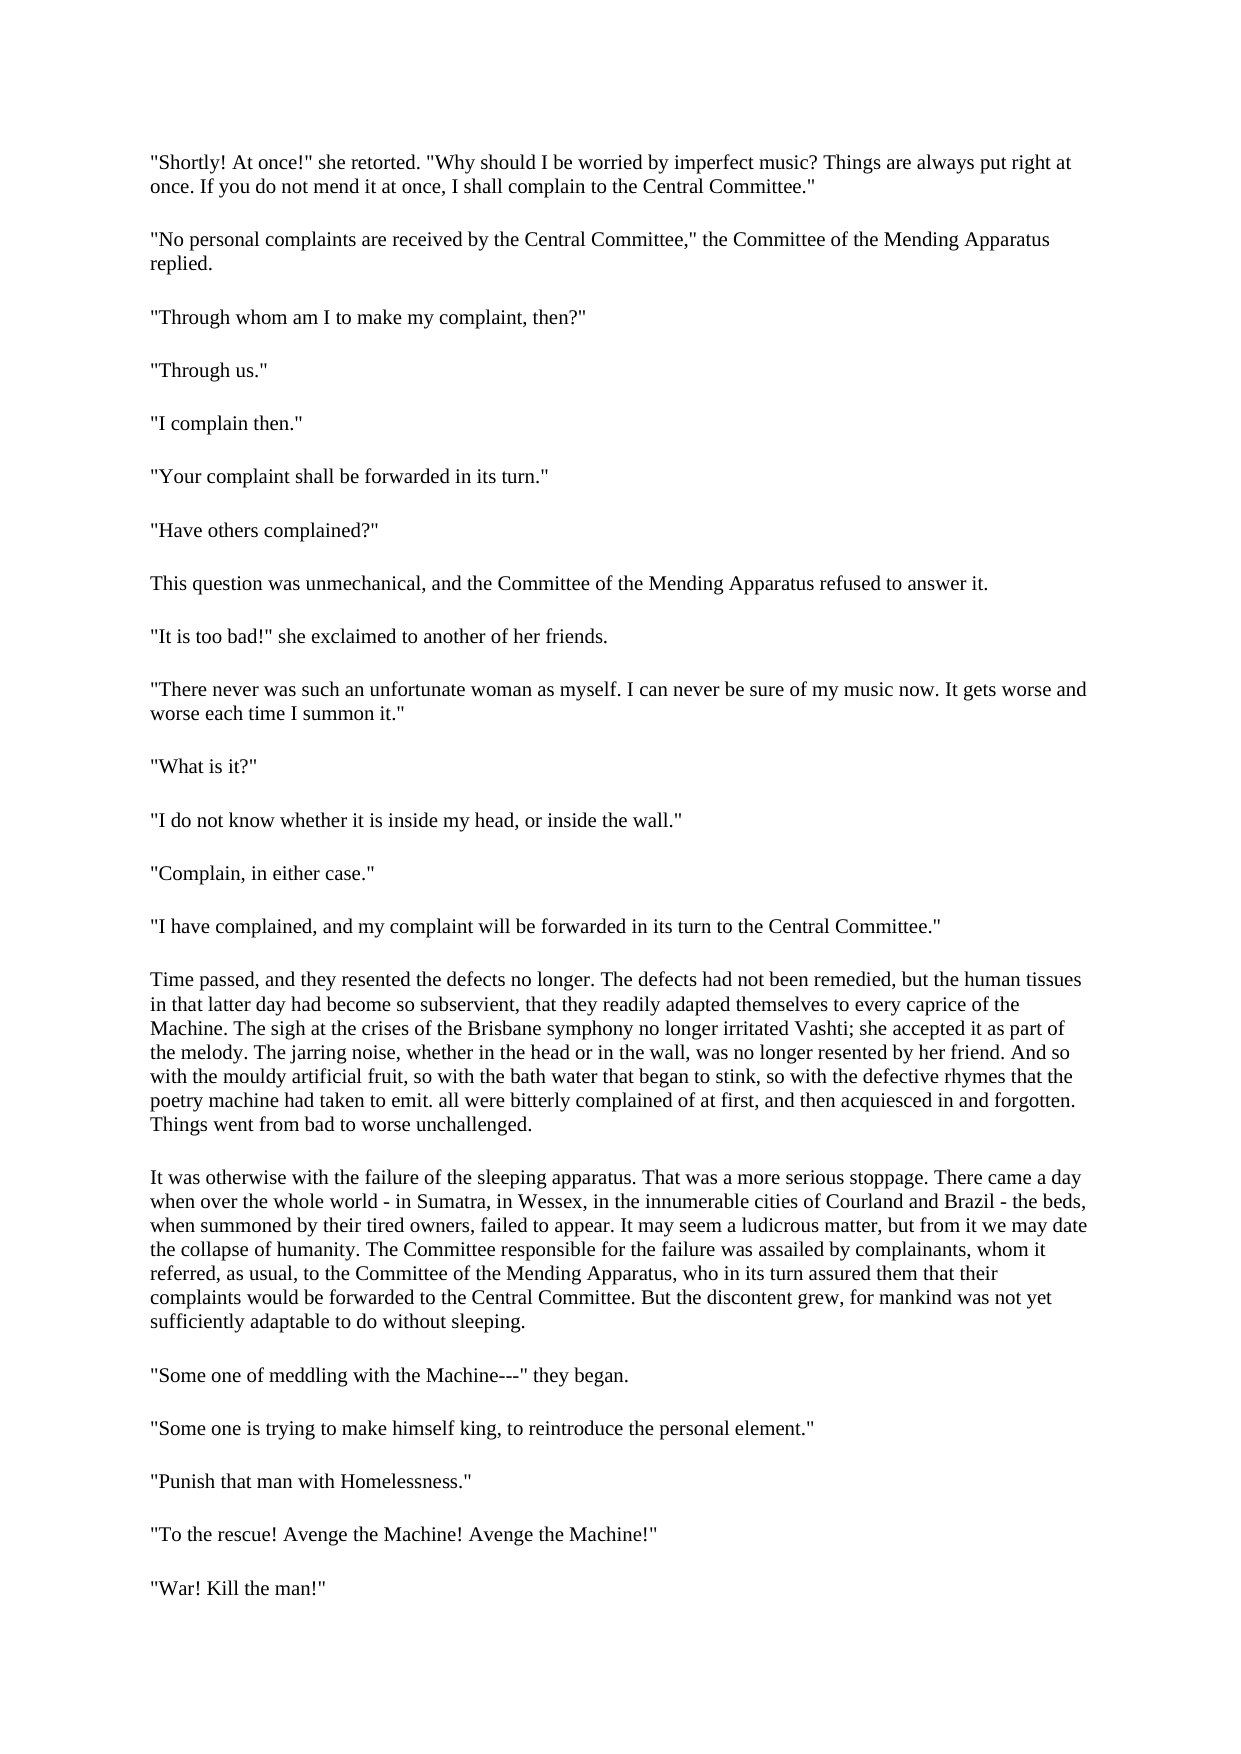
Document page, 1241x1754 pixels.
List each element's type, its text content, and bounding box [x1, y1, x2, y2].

text "War! Kill the man!" [150, 1576, 1090, 1599]
text "To the rescue! Avenge the Machine! Avenge the Machine!" [150, 1522, 1090, 1546]
text "Shortly! At once!" she retorted. "Why should I be worried by imperfect music? Things are always put right at once. If you do not mend it at once, I shall complain to the Central Committee." [150, 150, 1090, 198]
text Time passed, and they resented the defects no longer. The defects had not been remedied, but the human tissues in that latter day had become so subservient, that they readily adapted themselves to every caprice of the Machine. The sigh at the crises of the Brisbane symphony no longer irritated Vashti; she accepted it as part of the melody. The jarring noise, whether in the head or in the wall, was no longer resented by her friend. And so with the mouldy artificial fruit, so with the bath water that began to stink, so with the defective rhymes that the poetry machine had taken to emit. all were bitterly complained of at first, and then acquiesced in and forgotten. Things went from bad to worse unchallenged. [150, 967, 1090, 1136]
text "What is it?" [150, 754, 1090, 778]
text "Through us." [150, 358, 1090, 382]
text It was otherwise with the failure of the sleeping apparatus. That was a more serious stoppage. There came a day when over the whole world - in Sumatra, in Wessex, in the innumerable cities of Courland and Brazil - the beds, when summoned by their tired owners, failed to appear. It may seem a ludicrous matter, but from it we may date the collapse of humanity. The Committee responsible for the failure was assailed by complainants, whom it referred, as usual, to the Committee of the Mending Apparatus, who in its turn assured them that their complaints would be forwarded to the Central Committee. But the discontent grew, for mankind was not yet sufficiently adaptable to do without sleeping. [150, 1165, 1090, 1333]
text "Some one is trying to make himself king, to reintroduce the personal element." [150, 1416, 1090, 1440]
text "Complain, in either case." [150, 861, 1090, 885]
text This question was unmechanical, and the Committee of the Mending Apparatus refused to answer it. [150, 571, 1090, 595]
text "Punish that man with Homelessness." [150, 1469, 1090, 1493]
text "Have others complained?" [150, 517, 1090, 542]
text "There never was such an unfortunate woman as myself. I can never be sure of my music now. It gets worse and worse each time I summon it." [150, 677, 1090, 725]
text "I complain then." [150, 411, 1090, 435]
text "Your complaint shall be forwarded in its turn." [150, 464, 1090, 488]
text "No personal complaints are received by the Central Committee," the Committee of the Mending Apparatus replied. [150, 227, 1090, 275]
text "I have complained, and my complaint will be forwarded in its turn to the Central Committee." [150, 914, 1090, 938]
text "It is too bad!" she exclaimed to another of her friends. [150, 624, 1090, 648]
text "Some one of meddling with the Machine---" they began. [150, 1363, 1090, 1387]
text "I do not know whether it is inside my head, or inside the wall." [150, 808, 1090, 832]
text "Through whom am I to make my complaint, then?" [150, 304, 1090, 329]
